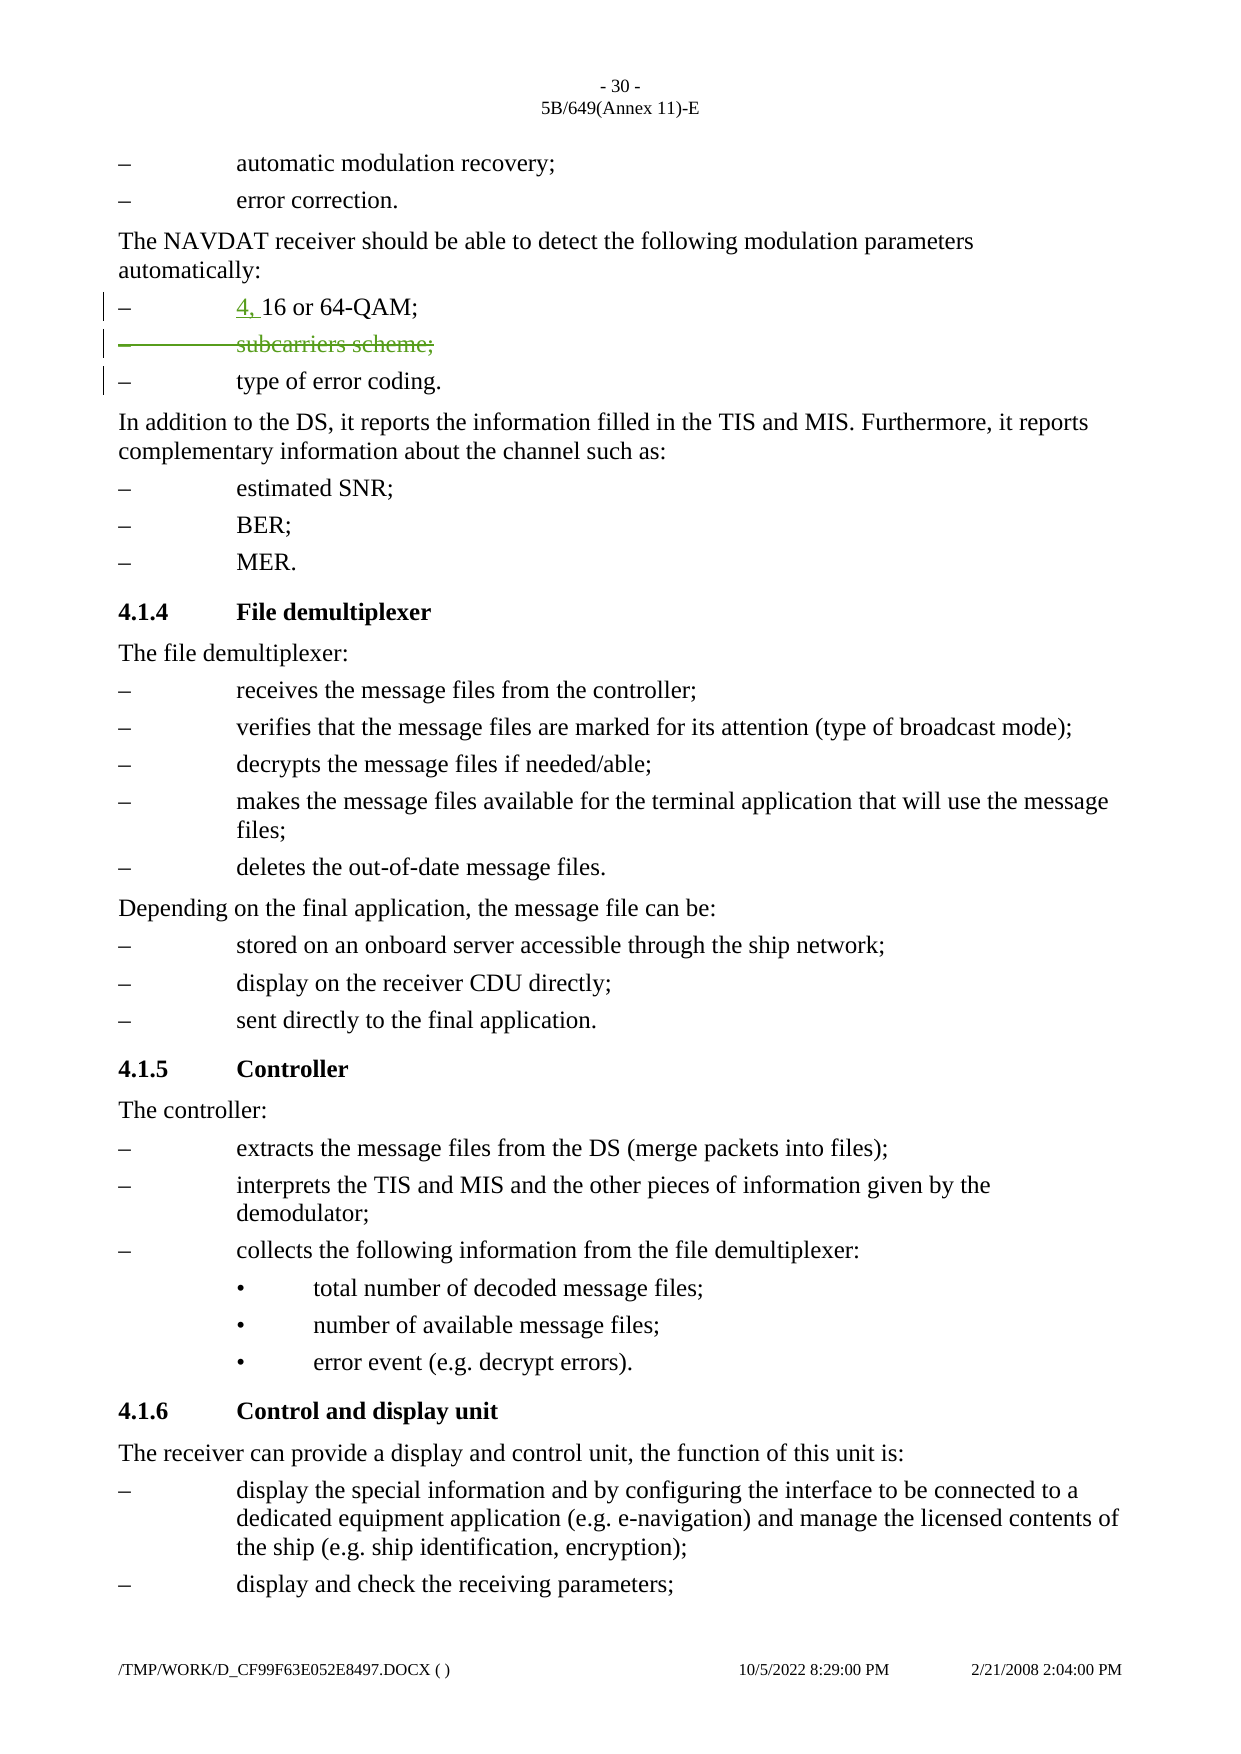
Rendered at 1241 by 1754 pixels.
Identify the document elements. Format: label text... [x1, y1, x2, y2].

text The NAVDAT receiver should be able to detect the following modulation parameters automatically: [118, 226, 1122, 283]
text • error event (e.g. decrypt errors). [236, 1347, 1122, 1376]
text – 16 or 64-QAM; [118, 292, 1122, 321]
text • total number of decoded message files; [236, 1273, 1122, 1301]
text – automatic modulation recovery; [118, 148, 1122, 176]
text – MER. [118, 547, 1122, 576]
text – display on the receiver CDU directly; [118, 968, 1122, 996]
text – decrypts the message files if needed/able; [118, 749, 1122, 778]
text In addition to the DS, it reports the information filled in the TIS and MIS. Furthermore, it reports complementary information about the channel such as: [118, 407, 1122, 465]
text – error correction. [118, 185, 1122, 213]
text The file demultiplexer: [118, 638, 1122, 667]
text – interprets the TIS and MIS and the other pieces of information given by the demodulator; [118, 1170, 1122, 1227]
subtitle 4.1.5 Controller [118, 1054, 1122, 1083]
text The controller: [118, 1096, 1122, 1124]
text – BER; [118, 510, 1122, 539]
text – stored on an onboard server accessible through the ship network; [118, 931, 1122, 959]
text – makes the message files available for the terminal application that will use the message files; [118, 786, 1122, 844]
text – type of error coding. [118, 366, 1122, 395]
text – display the special information and by configuring the interface to be connected to a dedicated equipment application (e.g. e-navigation) and manage the licensed contents of the ship (e.g. ship identification, encryption); [118, 1475, 1122, 1561]
text – verifies that the message files are marked for its attention (type of broadcast mode); [118, 712, 1122, 741]
subtitle 4.1.4 File demultiplexer [118, 597, 1122, 626]
text – receives the message files from the controller; [118, 675, 1122, 704]
text – display and check the receiving parameters; [118, 1569, 1122, 1598]
text • number of available message files; [236, 1310, 1122, 1338]
text – sent directly to the final application. [118, 1005, 1122, 1033]
subtitle 4.1.6 Control and display unit [118, 1396, 1122, 1425]
text – extracts the message files from the DS (merge packets into files); [118, 1133, 1122, 1161]
text – deletes the out-of-date message files. [118, 852, 1122, 881]
text – estimated SNR; [118, 473, 1122, 502]
text The receiver can provide a display and control unit, the function of this unit is: [118, 1438, 1122, 1466]
text – collects the following information from the file demultiplexer: [118, 1236, 1122, 1264]
text Depending on the final application, the message file can be: [118, 893, 1122, 922]
